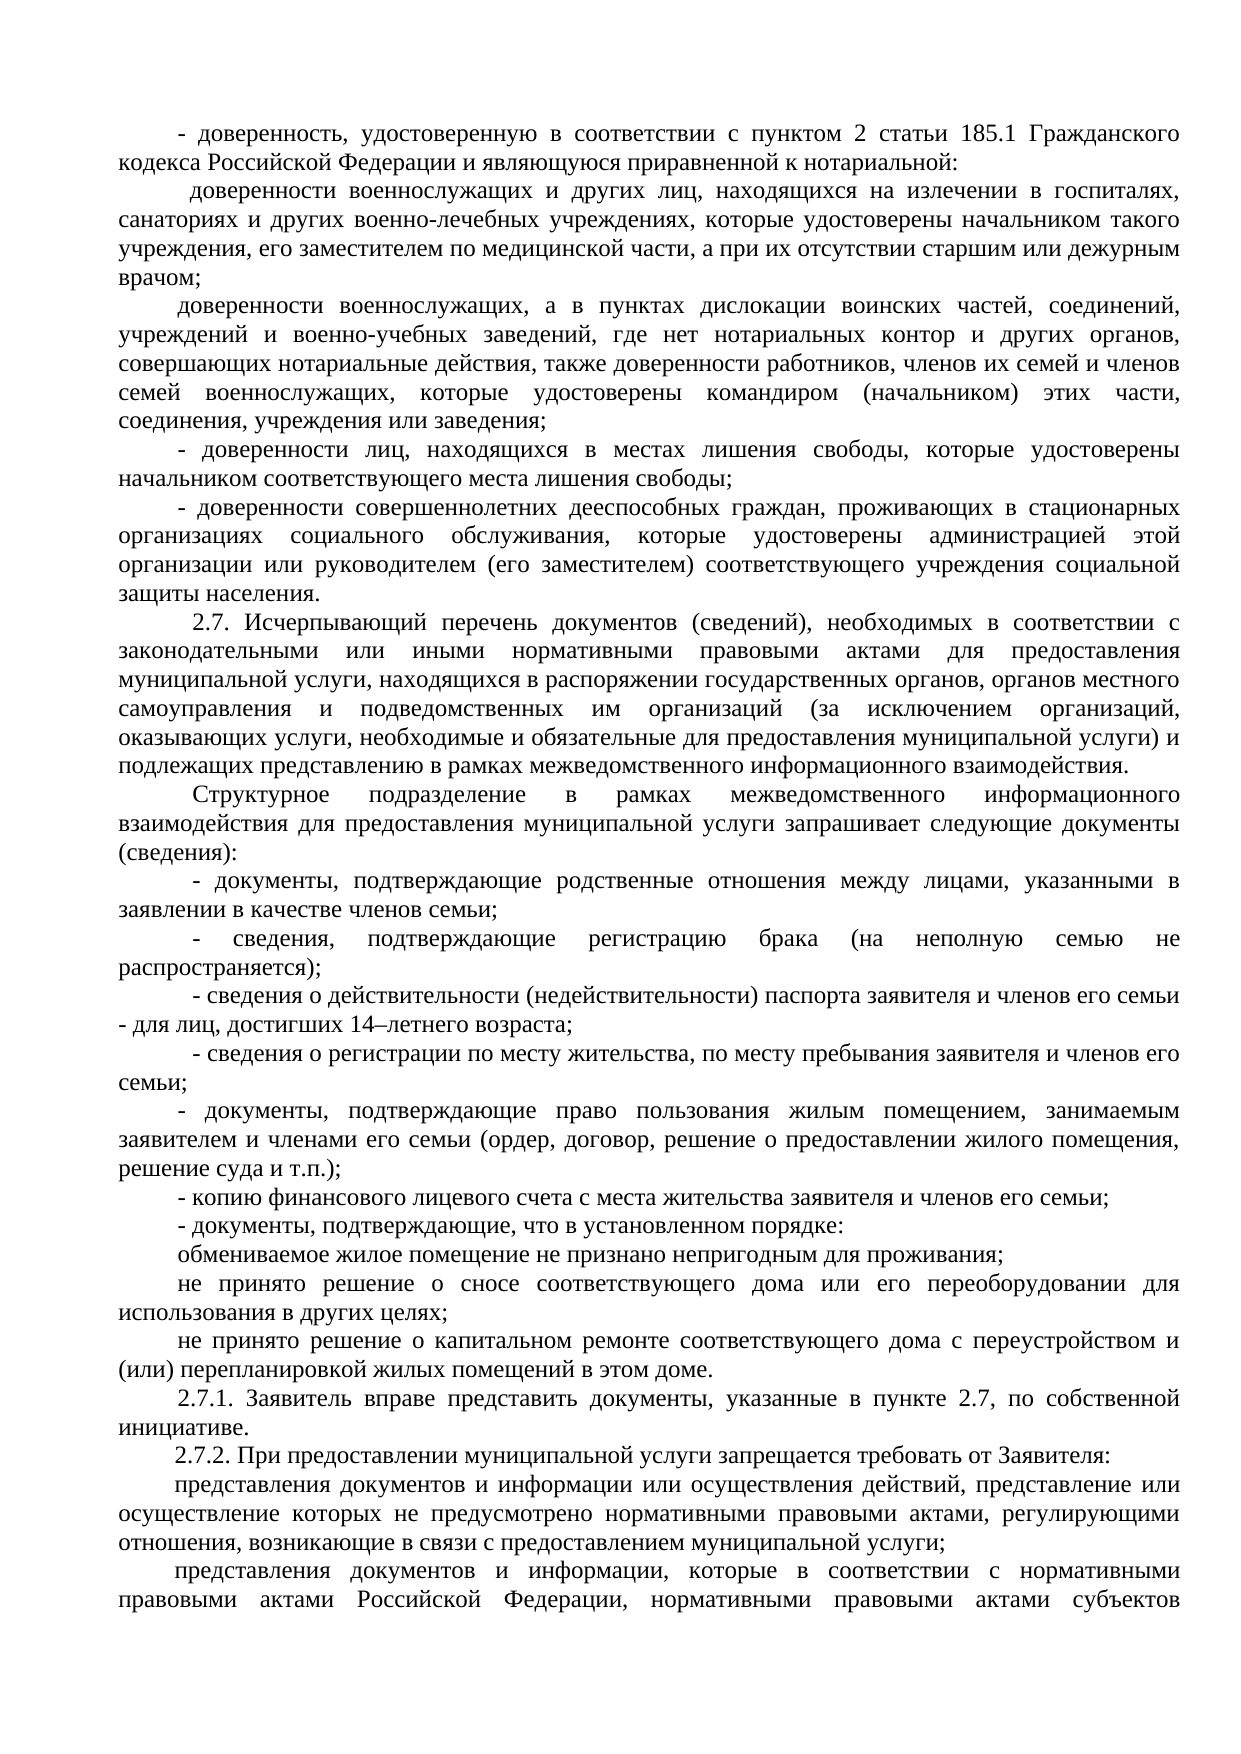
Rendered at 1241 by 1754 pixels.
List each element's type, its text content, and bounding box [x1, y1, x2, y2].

text - доверенности совершеннолетних дееспособных граждан, проживающих в стационарных организациях социального обслуживания, которые удостоверены администрацией этой организации или руководителем (его заместителем) соответствующего учреждения социальной защиты населения. [118, 492, 1181, 607]
text доверенности военнослужащих и других лиц, находящихся на излечении в госпиталях, санаториях и других военно-лечебных учреждениях, которые удостоверены начальником такого учреждения, его заместителем по медицинской части, а при их отсутствии старшим или дежурным врачом; [118, 176, 1181, 291]
text - сведения о действительности (недействительности) паспорта заявителя и членов его семьи - для лиц, достигших 14–летнего возраста; [118, 981, 1181, 1038]
text - копию финансового лицевого счета с места жительства заявителя и членов его семьи; [118, 1182, 1181, 1211]
text - документы, подтверждающие родственные отношения между лицами, указанными в заявлении в качестве членов семьи; [118, 866, 1181, 923]
text обмениваемое жилое помещение не признано непригодным для проживания; [118, 1239, 1181, 1268]
text Структурное подразделение в рамках межведомственного информационного взаимодействия для предоставления муниципальной услуги запрашивает следующие документы (сведения): [118, 779, 1181, 866]
text не принято решение о капитальном ремонте соответствующего дома с переустройством и (или) перепланировкой жилых помещений в этом доме. [118, 1326, 1181, 1383]
text - доверенности лиц, находящихся в местах лишения свободы, которые удостоверены начальником соответствующего места лишения свободы; [118, 434, 1181, 492]
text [118, 1556, 1181, 1613]
text представления документов и информации или осуществления действий, представление или осуществление которых не предусмотрено нормативными правовыми актами, регулирующими отношения, возникающие в связи с предоставлением муниципальной услуги; [118, 1469, 1181, 1556]
text - документы, подтверждающие право пользования жилым помещением, занимаемым заявителем и членами его семьи (ордер, договор, решение о предоставлении жилого помещения, решение суда и т.п.); [118, 1096, 1181, 1182]
text - сведения о регистрации по месту жительства, по месту пребывания заявителя и членов его семьи; [118, 1038, 1181, 1096]
text не принято решение о сносе соответствующего дома или его переоборудовании для использования в других целях; [118, 1268, 1181, 1326]
text 2.7. Исчерпывающий перечень документов (сведений), необходимых в соответствии с законодательными или иными нормативными правовыми актами для предоставления муниципальной услуги, находящихся в распоряжении государственных органов, органов местного самоуправления и подведомственных им организаций (за исключением организаций, оказывающих услуги, необходимые и обязательные для предоставления муниципальной услуги) и подлежащих представлению в рамках межведомственного информационного взаимодействия. [118, 607, 1181, 779]
text 2.7.2. При предоставлении муниципальной услуги запрещается требовать от Заявителя: [118, 1441, 1181, 1469]
text - доверенность, удостоверенную в соответствии с пунктом 2 статьи 185.1 Гражданского кодекса Российской Федерации и являющуюся приравненной к нотариальной: [118, 118, 1181, 176]
text доверенности военнослужащих, а в пунктах дислокации воинских частей, соединений, учреждений и военно-учебных заведений, где нет нотариальных контор и других органов, совершающих нотариальные действия, также доверенности работников, членов их семей и членов семей военнослужащих, которые удостоверены командиром (начальником) этих части, соединения, учреждения или заведения; [118, 291, 1181, 434]
text - документы, подтверждающие, что в установленном порядке: [118, 1211, 1181, 1239]
text 2.7.1. Заявитель вправе представить документы, указанные в пункте 2.7, по собственной инициативе. [118, 1383, 1181, 1441]
text - сведения, подтверждающие регистрацию брака (на неполную семью не распространяется); [118, 923, 1181, 981]
